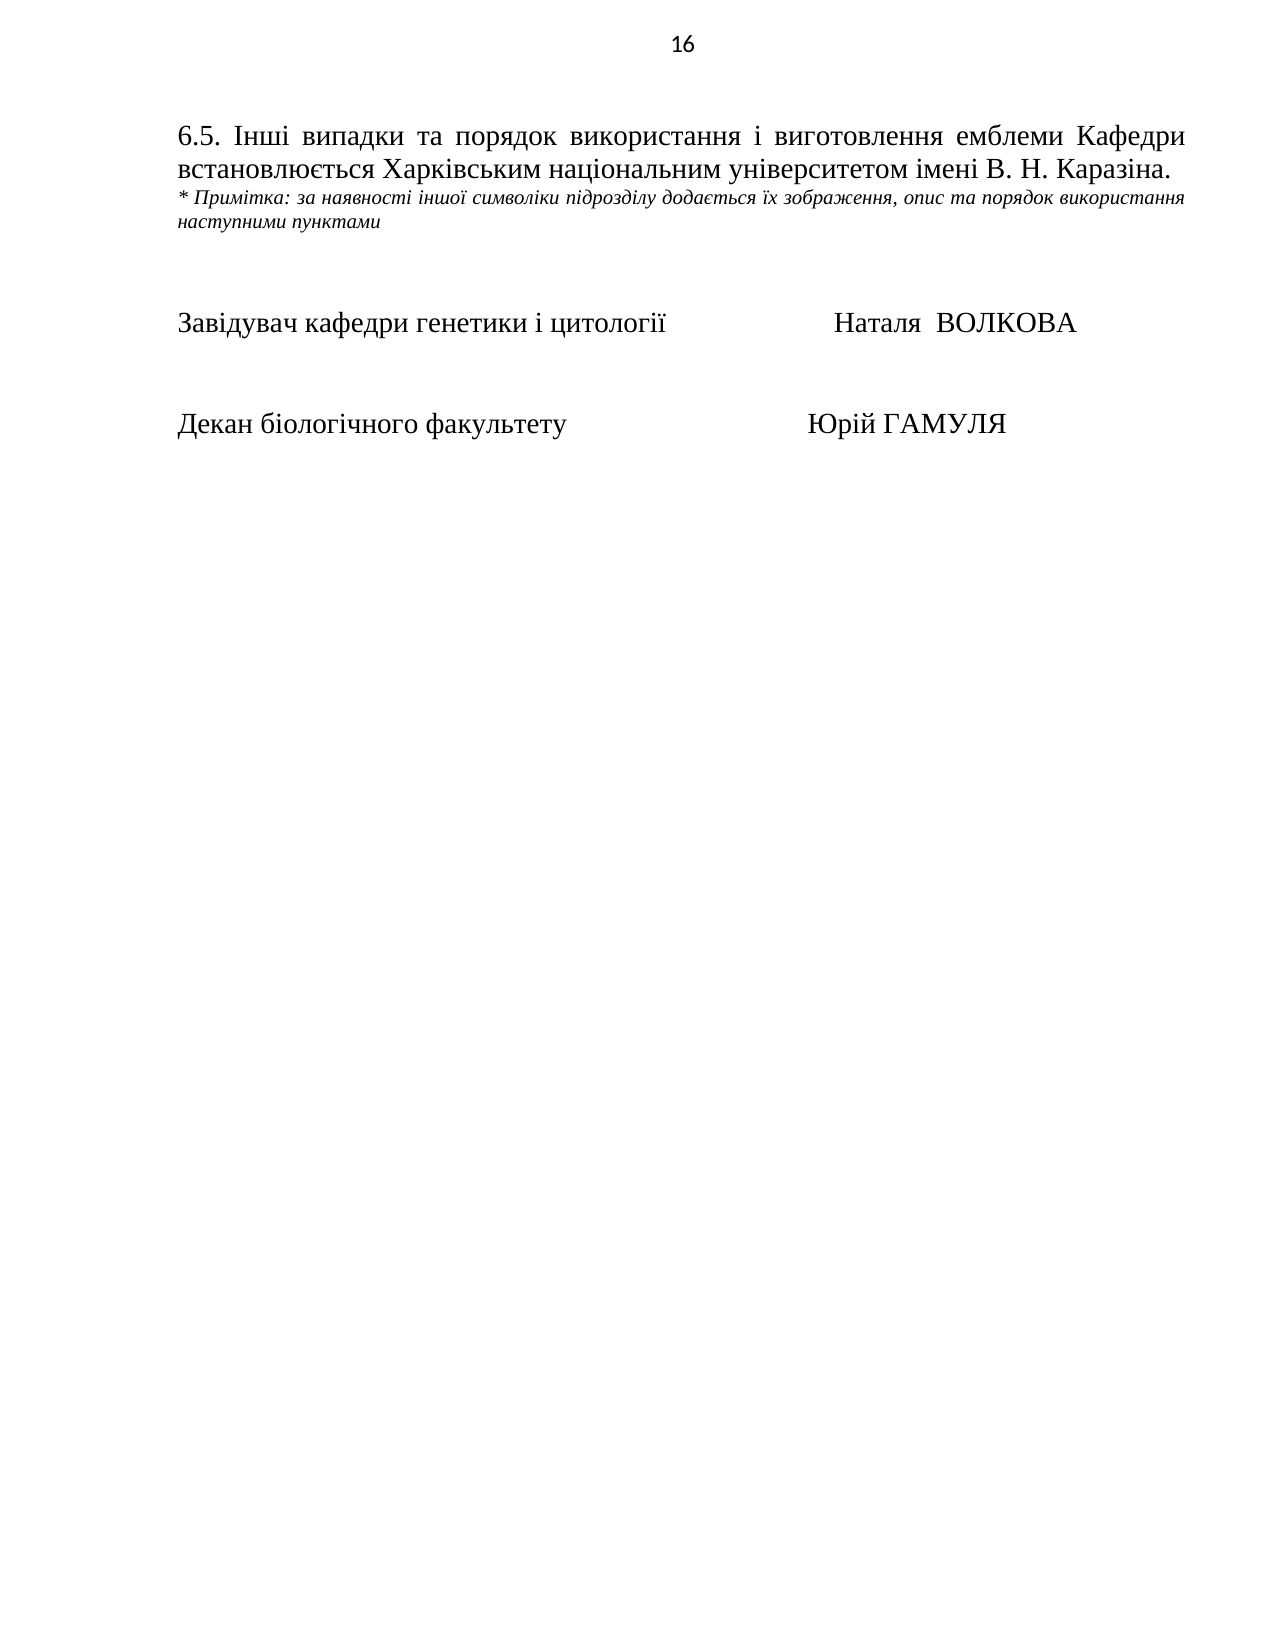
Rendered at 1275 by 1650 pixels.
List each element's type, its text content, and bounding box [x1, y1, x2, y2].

text 6.5. Інші випадки та порядок використання і виготовлення емблеми Кафедри встановлюється Харківським національним університетом імені В. Н. Каразіна. [177, 118, 1186, 185]
text * Примітка: за наявності іншої символіки підрозділу додається їх зображення, опис та порядок використання наступними пунктами [177, 185, 1186, 233]
text Завідувач кафедри генетики і цитології Наталя ВОЛКОВА [177, 306, 1113, 339]
text Декан біологічного факультету Юрій ГАМУЛЯ [177, 406, 1162, 440]
